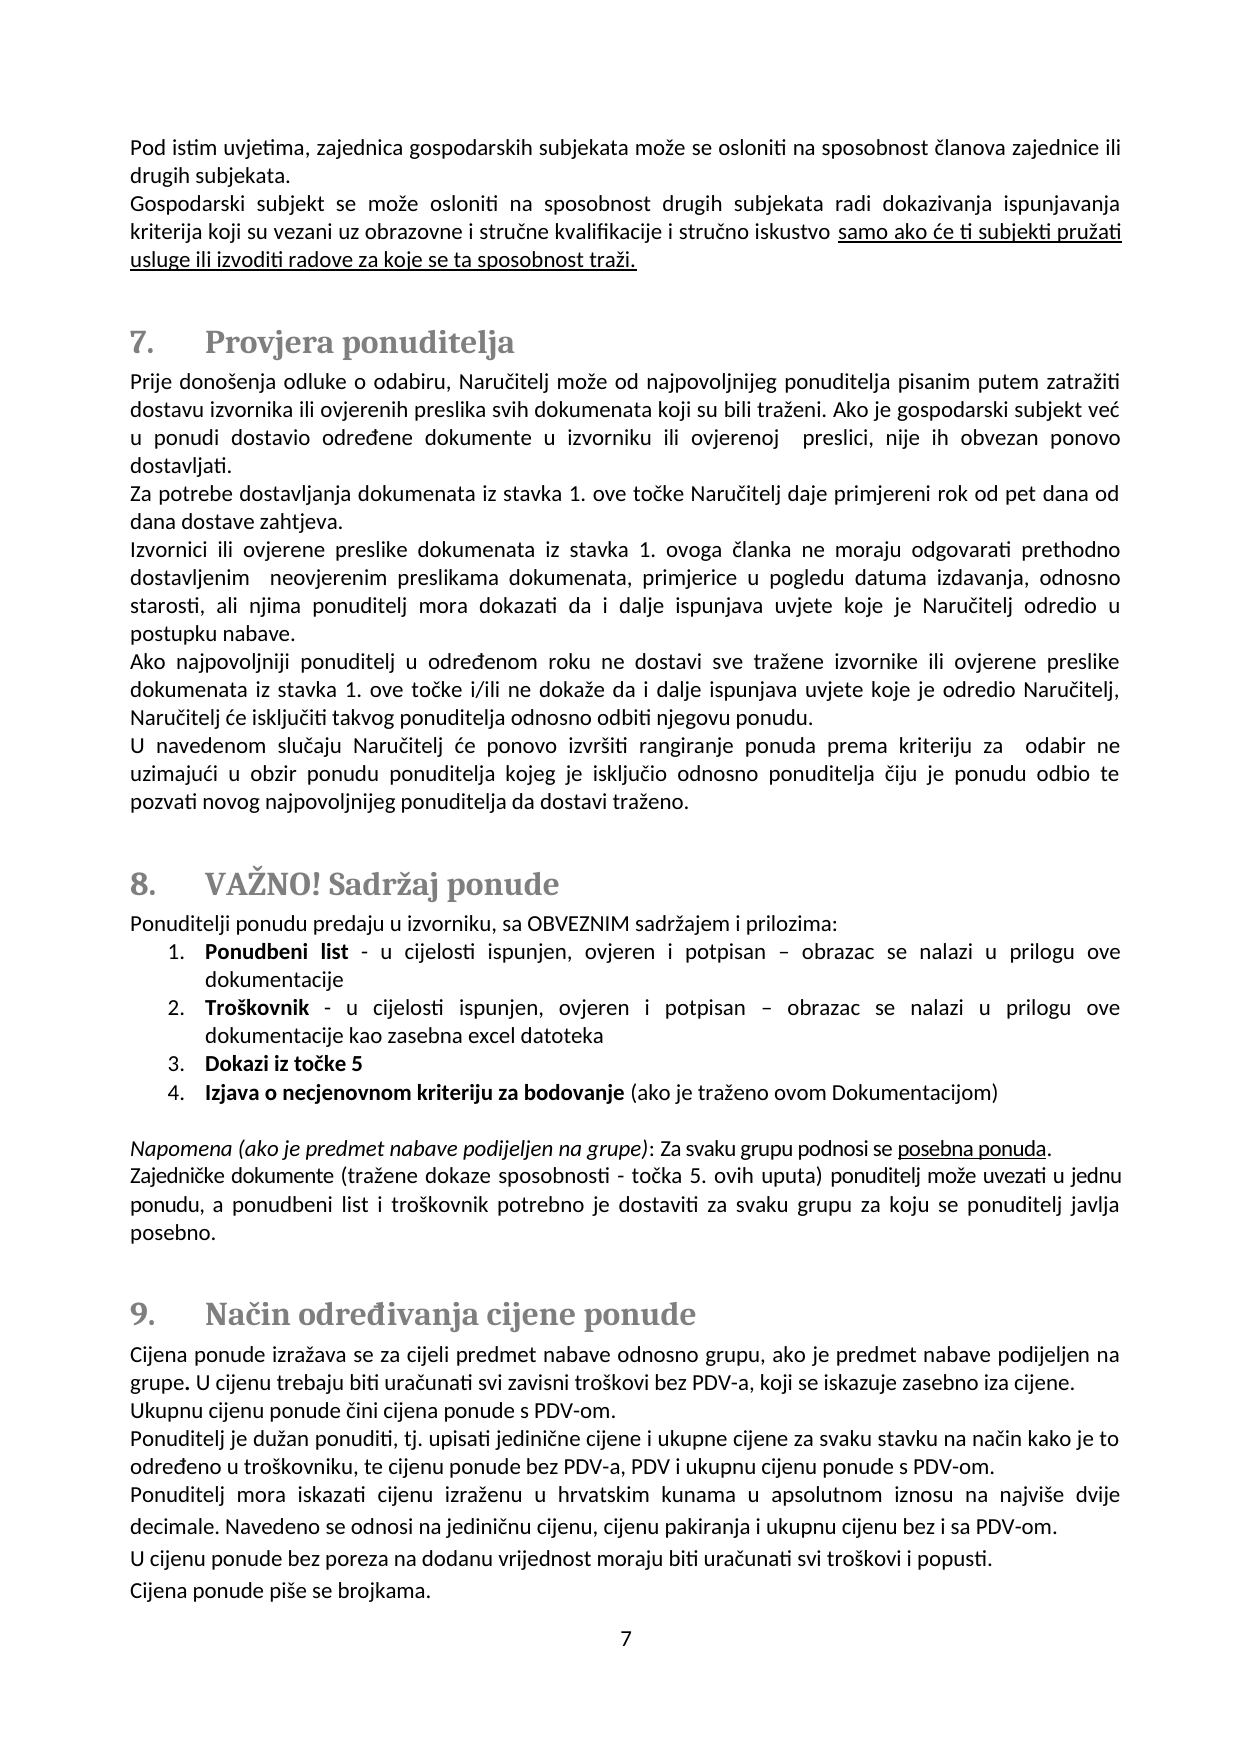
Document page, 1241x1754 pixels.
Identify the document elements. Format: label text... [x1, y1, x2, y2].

text Cijena ponude izražava se za cijeli predmet nabave odnosno grupu, ako je predmet nabave podijeljen na grupe. U cijenu trebaju biti uračunati svi zavisni troškovi bez PDV-a, koji se iskazuje zasebno iza cijene. [130, 1340, 1122, 1396]
text Provjera ponuditelja [130, 323, 1122, 361]
text Ukupnu cijenu ponude čini cijena ponude s PDV-om. [130, 1396, 1122, 1424]
list Troškovnik - u cijelosti ispunjen, ovjeren i potpisan – obrazac se nalazi u prilogu ove dokumentacije kao zasebna excel datoteka [167, 993, 1122, 1049]
list Dokazi iz točke 5 [167, 1049, 1122, 1078]
text Ponuditelj je dužan ponuditi, tj. upisati jedinične cijene i ukupne cijene za svaku stavku na način kako je to određeno u troškovniku, te cijenu ponude bez PDV-a, PDV i ukupnu cijenu ponude s PDV-om. [130, 1424, 1122, 1480]
list Izjava o necjenovnom kriteriju za bodovanje (ako je traženo ovom Dokumentacijom) [167, 1078, 1122, 1106]
text Gospodarski subjekt se može osloniti na sposobnost drugih subjekata radi dokazivanja ispunjavanja kriterija koji su vezani uz obrazovne i stručne kvalifikacije i stručno iskustvo samo ako će ti subjekti pružati usluge ili izvoditi radove za koje se ta sposobnost traži. [130, 189, 1122, 273]
text Napomena (ako je predmet nabave podijeljen na grupe): Za svaku grupu podnosi se posebna ponuda. [130, 1134, 1122, 1162]
list Ponudbeni list - u cijelosti ispunjen, ovjeren i potpisan – obrazac se nalazi u prilogu ove dokumentacije [167, 937, 1122, 993]
text Izvornici ili ovjerene preslike dokumenata iz stavka 1. ovoga članka ne moraju odgovarati prethodno dostavljenim neovjerenim preslikama dokumenata, primjerice u pogledu datuma izdavanja, odnosno starosti, ali njima ponuditelj mora dokazati da i dalje ispunjava uvjete koje je Naručitelj odredio u postupku nabave. [130, 535, 1122, 647]
text VAŽNO! Sadržaj ponude [130, 865, 1122, 904]
text Prije donošenja odluke o odabiru, Naručitelj može od najpovoljnijeg ponuditelja pisanim putem zatražiti dostavu izvornika ili ovjerenih preslika svih dokumenata koji su bili traženi. Ako je gospodarski subjekt već u ponudi dostavio određene dokumente u izvorniku ili ovjerenoj preslici, nije ih obvezan ponovo dostavljati. [130, 367, 1122, 479]
text U navedenom slučaju Naručitelj će ponovo izvršiti rangiranje ponuda prema kriteriju za odabir ne uzimajući u obzir ponudu ponuditelja kojeg je isključio odnosno ponuditelja čiju je ponudu odbio te pozvati novog najpovoljnijeg ponuditelja da dostavi traženo. [130, 731, 1122, 815]
text Za potrebe dostavljanja dokumenata iz stavka 1. ove točke Naručitelj daje primjereni rok od pet dana od dana dostave zahtjeva. [130, 479, 1122, 535]
text Pod istim uvjetima, zajednica gospodarskih subjekata može se osloniti na sposobnost članova zajednice ili drugih subjekata. [130, 133, 1122, 189]
list Ponuditelj mora iskazati cijenu izraženu u hrvatskim kunama u apsolutnom iznosu na najviše dvije decimale. Navedeno se odnosi na jediničnu cijenu, cijenu pakiranja i ukupnu cijenu bez i sa PDV-om. [130, 1480, 1122, 1540]
text Ako najpovoljniji ponuditelj u određenom roku ne dostavi sve tražene izvornike ili ovjerene preslike dokumenata iz stavka 1. ove točke i/ili ne dokaže da i dalje ispunjava uvjete koje je odredio Naručitelj, Naručitelj će isključiti takvog ponuditelja odnosno odbiti njegovu ponudu. [130, 647, 1122, 731]
list Cijena ponude piše se brojkama. [130, 1576, 1122, 1604]
text Način određivanja cijene ponude [130, 1296, 1122, 1334]
text Zajedničke dokumente (tražene dokaze sposobnosti - točka 5. ovih uputa) ponuditelj može uvezati u jednu ponudu, a ponudbeni list i troškovnik potrebno je dostaviti za svaku grupu za koju se ponuditelj javlja posebno. [130, 1162, 1122, 1246]
list U cijenu ponude bez poreza na dodanu vrijednost moraju biti uračunati svi troškovi i popusti. [130, 1544, 1122, 1572]
text Ponuditelji ponudu predaju u izvorniku, sa OBVEZNIM sadržajem i prilozima: [130, 909, 1122, 937]
